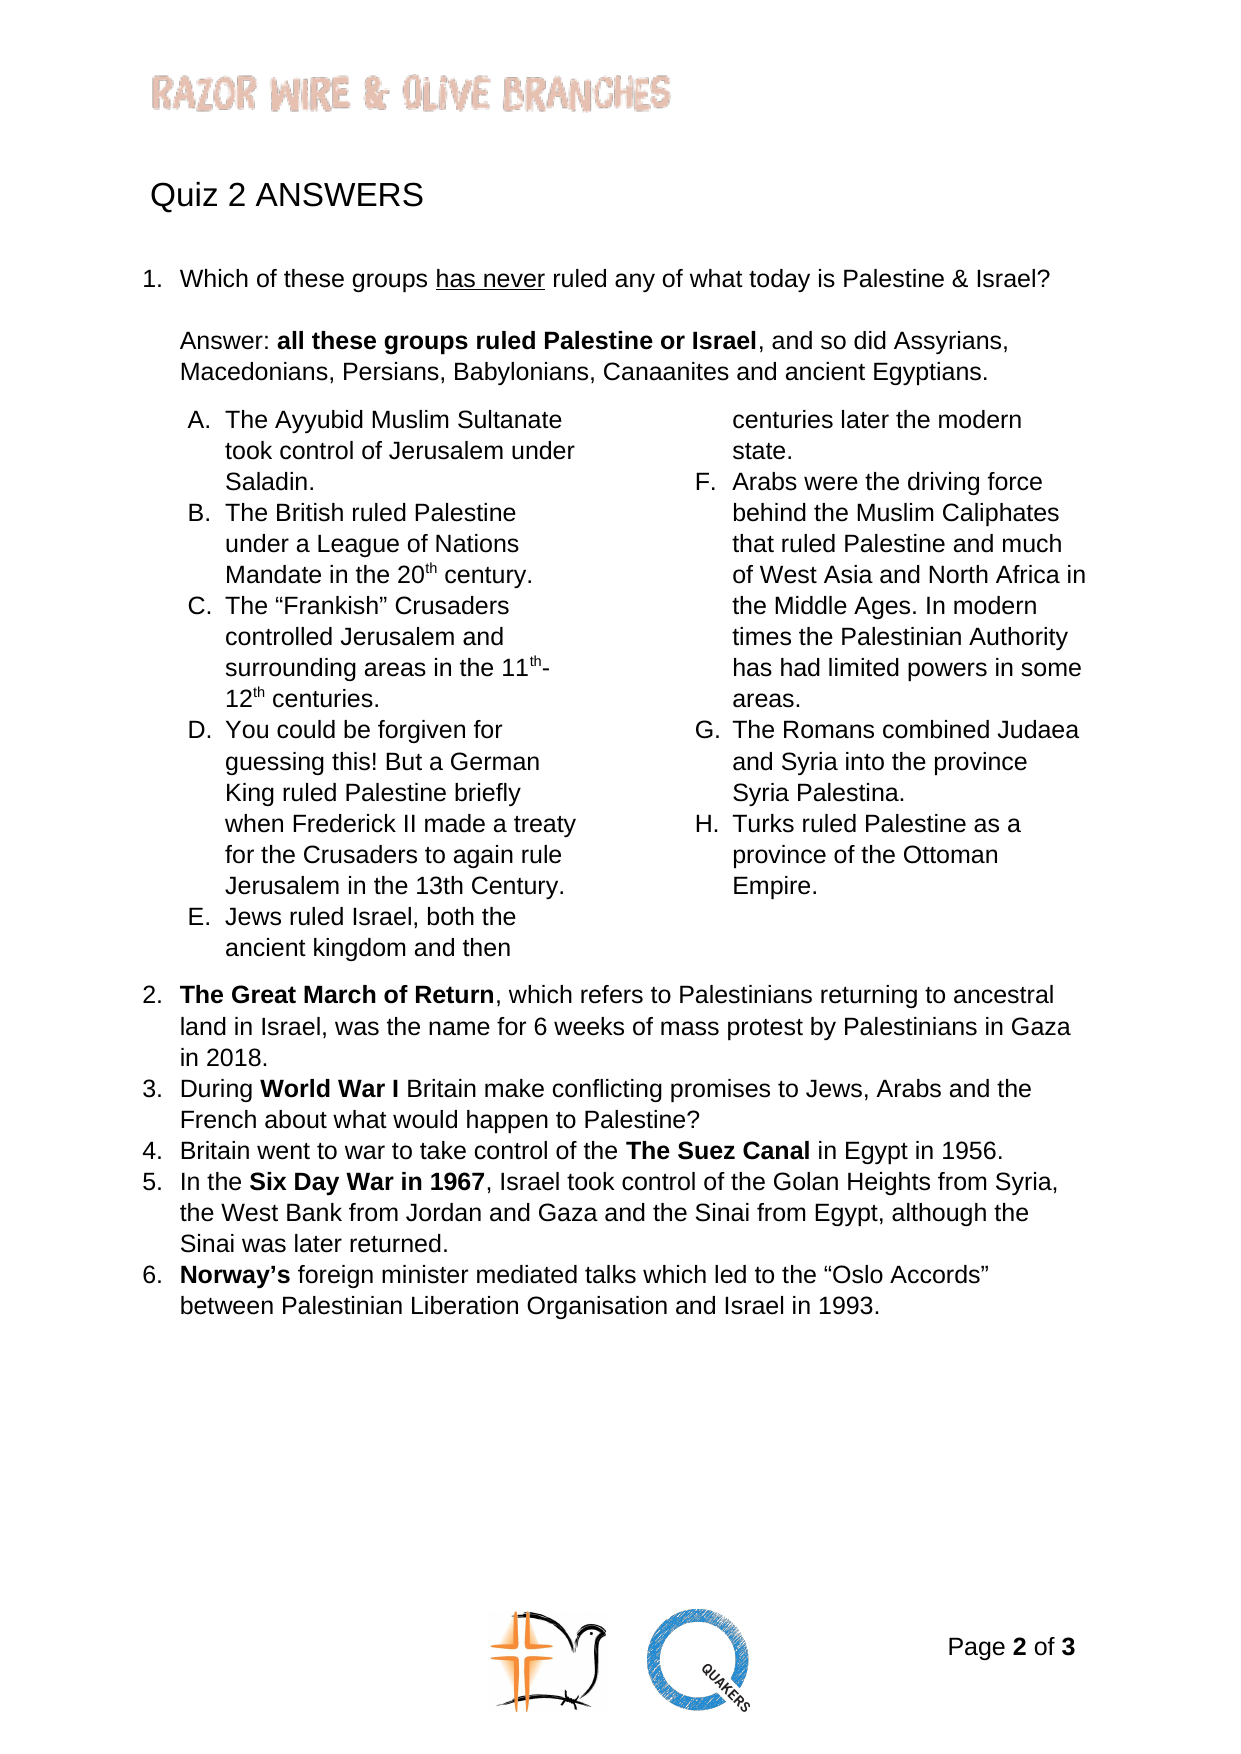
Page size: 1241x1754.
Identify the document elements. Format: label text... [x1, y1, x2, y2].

picture [647, 1609, 750, 1712]
list The “Frankish” Crusaders controlled Jerusalem and surrounding areas in the 11th-12th centuries. [187, 591, 583, 713]
list During World War I Britain make conflicting promises to Jews, Arabs and the French about what would happen to Palestine? [142, 1073, 1090, 1133]
list Which of these groups has never ruled any of what today is Palestine & Israel? [142, 264, 1090, 293]
list Arabs were the driving force behind the Muslim Caliphates that ruled Palestine and much of West Asia and North Africa in the Middle Ages. In modern times the Palestinian Authority has had limited powers in some areas. [694, 467, 1090, 713]
list Britain went to war to take control of the The Suez Canal in Egypt in 1956. [142, 1136, 1090, 1164]
list Turks ruled Palestine as a province of the Ottoman Empire. [694, 808, 1090, 899]
list In the Six Day War in 1967, Israel took control of the Golan Heights from Syria, the West Bank from Jordan and Gaza and the Sinai from Egypt, although the Sinai was later returned. [142, 1167, 1090, 1257]
subtitle Quiz 2 ANSWERS [150, 175, 1090, 213]
list The Great March of Return, which refers to Palestinians returning to ancestral land in Israel, was the name for 6 weeks of mass protest by Palestinians in Gaza in 2018. [142, 980, 1090, 1071]
list You could be forgiven for guessing this! But a German King ruled Palestine briefly when Frederick II made a treaty for the Crusaders to again rule Jerusalem in the 13th Century. [187, 715, 583, 899]
list Norway’s foreign minister mediated talks which led to the “Oslo Accords” between Palestinian Liberation Organisation and Israel in 1993. [142, 1260, 1090, 1319]
list Jews ruled Israel, both the ancient kingdom and then centuries later the modern state. [187, 902, 583, 961]
list Answer: all these groups ruled Palestine or Israel, and so did Assyrians, Macedonians, Persians, Babylonians, Canaanites and ancient Egyptians. [179, 326, 1090, 386]
list Jews ruled Israel, both the ancient kingdom and then centuries later the modern state. [694, 405, 1090, 465]
list The British ruled Palestine under a League of Nations Mandate in the 20th century. [187, 498, 583, 589]
list The Romans combined Judaea and Syria into the province Syria Palestina. [694, 715, 1090, 806]
picture [488, 1611, 608, 1712]
list The Ayyubid Muslim Sultanate took control of Jerusalem under Saladin. [187, 405, 583, 496]
